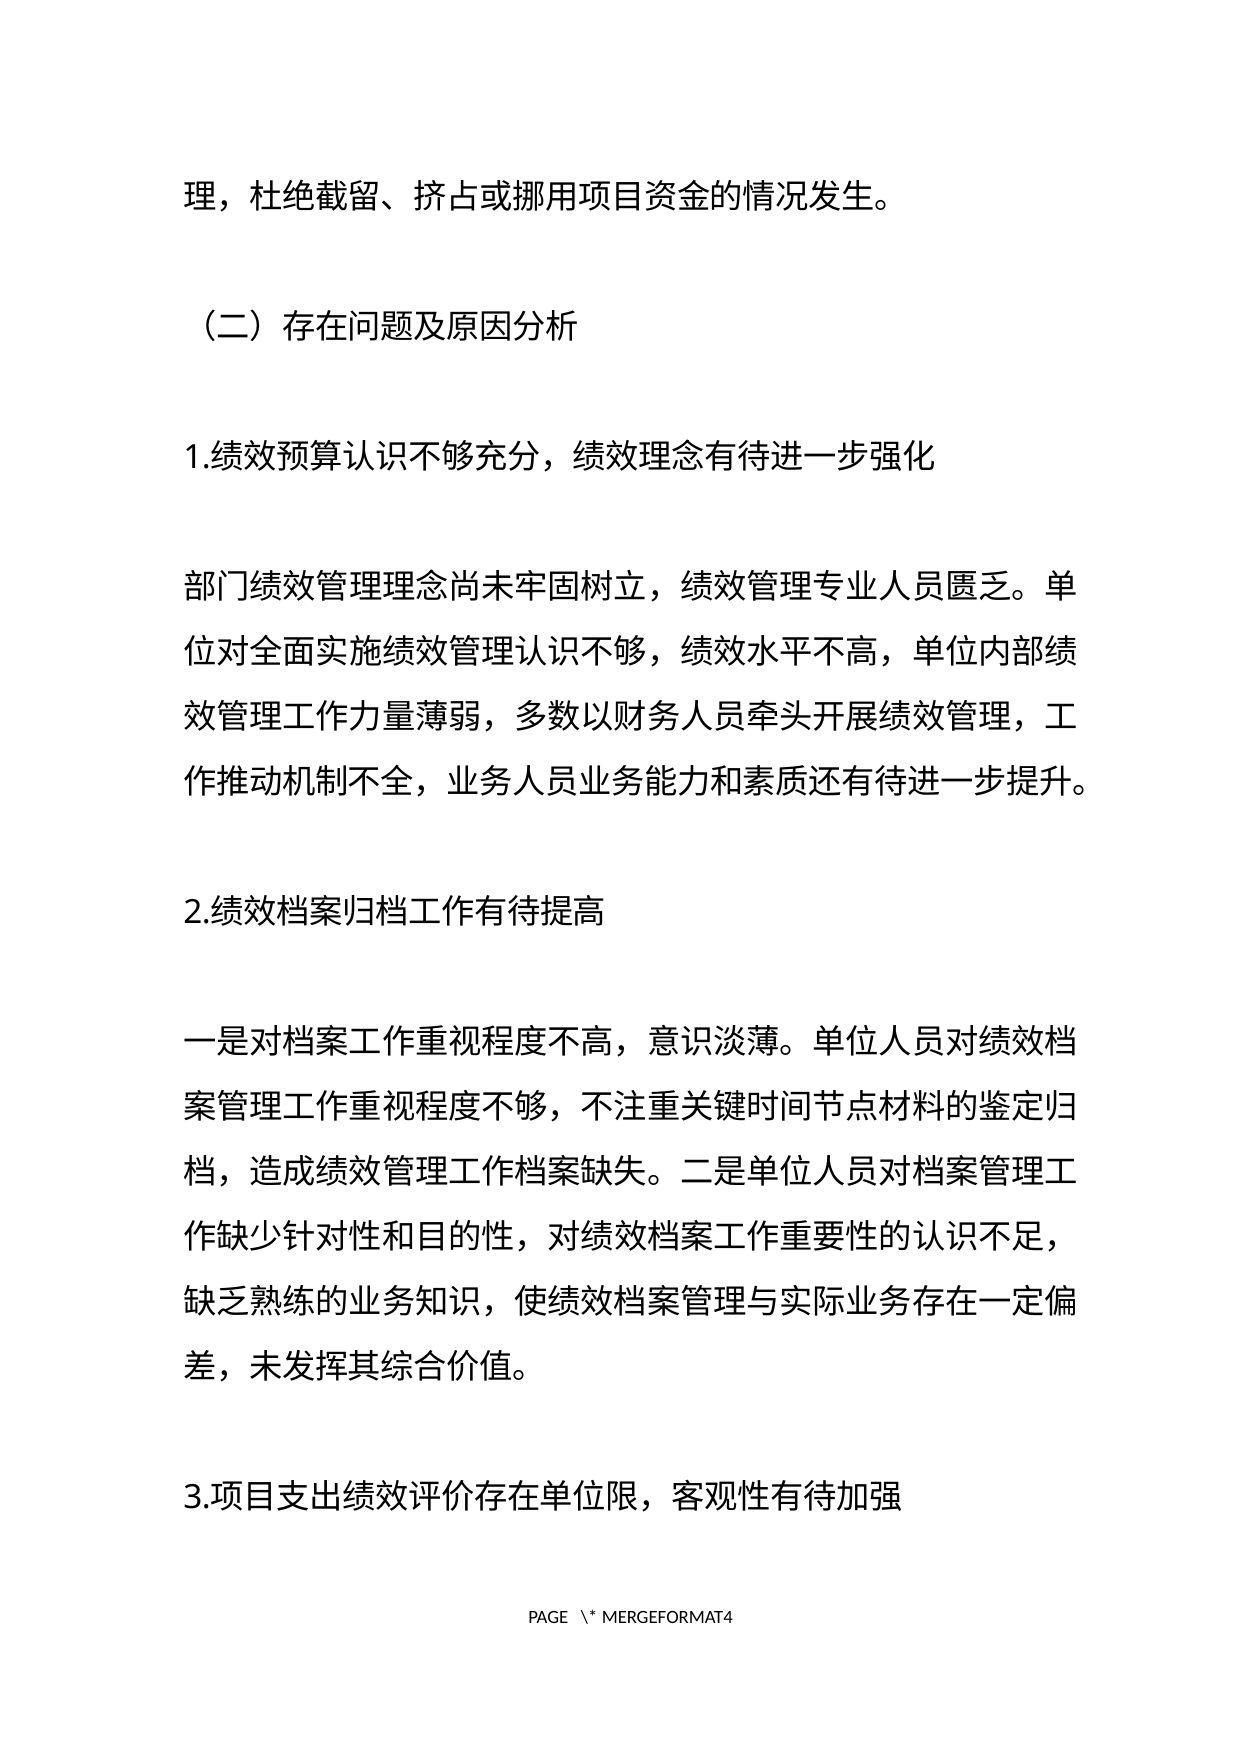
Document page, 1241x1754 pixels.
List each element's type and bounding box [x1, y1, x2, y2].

text [183, 162, 1078, 1527]
